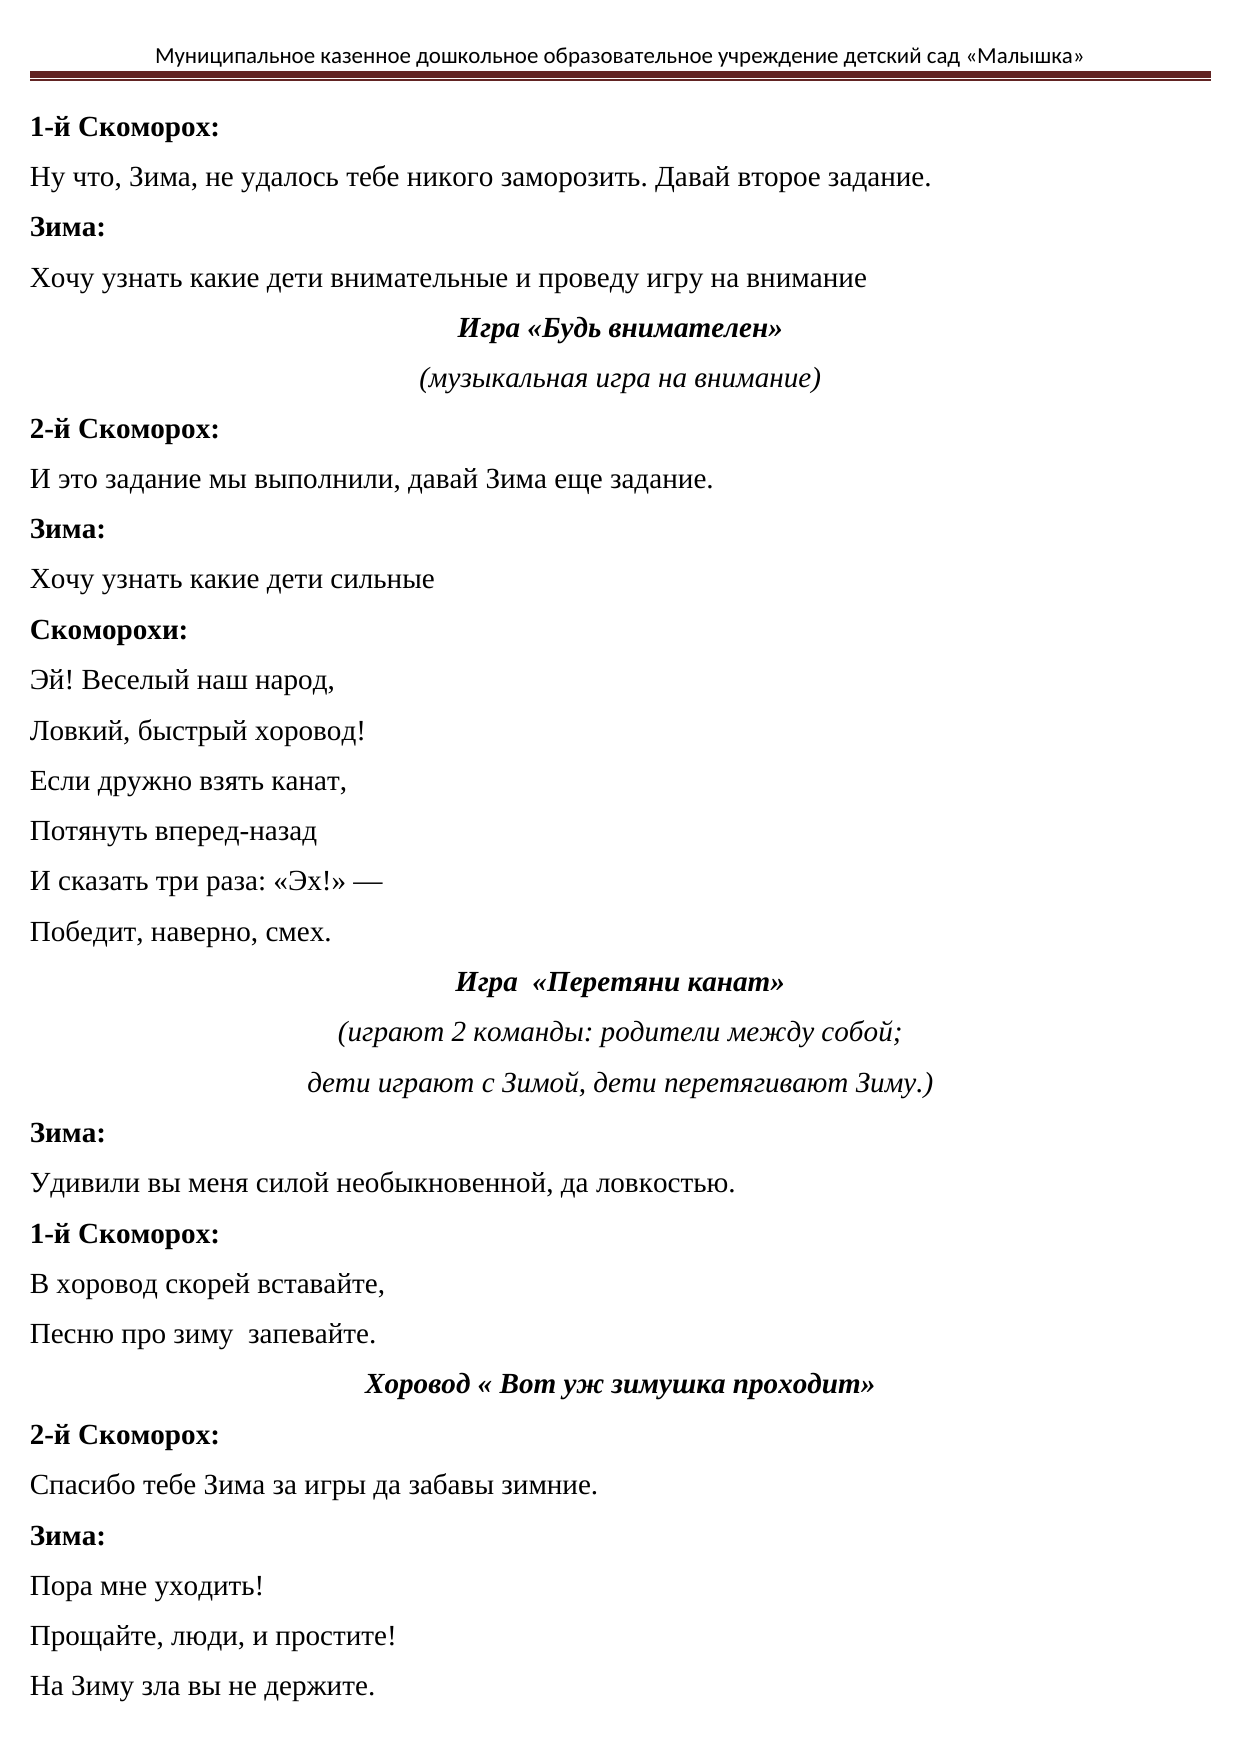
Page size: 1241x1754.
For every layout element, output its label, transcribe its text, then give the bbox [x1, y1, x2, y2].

text 1-й Скоморох: [29, 109, 1211, 142]
text Зима: [29, 1115, 1211, 1149]
text Зима: [29, 511, 1211, 545]
text Удивили вы меня силой необыкновенной, да ловкостью. [29, 1165, 1211, 1199]
text 2-й Скоморох: [29, 1417, 1211, 1451]
text 2-й Скоморох: [29, 411, 1211, 444]
text Победит, наверно, смех. [29, 914, 1211, 947]
text И сказать три раза: «Эх!» — [29, 863, 1211, 897]
text Хоровод « Вот уж зимушка проходит» [29, 1367, 1211, 1400]
text Эй! Веселый наш народ, [29, 662, 1211, 696]
text Зима: [29, 1518, 1211, 1551]
text Хочу узнать какие дети сильные [29, 562, 1211, 595]
text Зима: [29, 209, 1211, 243]
text Прощайте, люди, и простите! [29, 1618, 1211, 1652]
text 1-й Скоморох: [29, 1216, 1211, 1249]
text Ловкий, быстрый хоровод! [29, 713, 1211, 746]
text Игра «Будь внимателен» [29, 310, 1211, 344]
text дети играют с Зимой, дети перетягивают Зиму.) [29, 1065, 1211, 1098]
text Игра «Перетяни канат» [29, 964, 1211, 998]
text Потянуть вперед-назад [29, 813, 1211, 847]
text Скоморохи: [29, 612, 1211, 646]
text На Зиму зла вы не держите. [29, 1668, 1211, 1702]
text Песню про зиму запевайте. [29, 1316, 1211, 1350]
text Спасибо тебе Зима за игры да забавы зимние. [29, 1467, 1211, 1501]
text Пора мне уходить! [29, 1568, 1211, 1601]
text Ну что, Зима, не удалось тебе никого заморозить. Давай второе задание. [29, 159, 1211, 193]
text Хочу узнать какие дети внимательные и проведу игру на внимание [29, 260, 1211, 293]
text И это задание мы выполнили, давай Зима еще задание. [29, 461, 1211, 494]
text (играют 2 команды: родители между собой; [29, 1014, 1211, 1048]
text Если дружно взять канат, [29, 763, 1211, 796]
text (музыкальная игра на внимание) [29, 360, 1211, 394]
text В хоровод скорей вставайте, [29, 1266, 1211, 1299]
